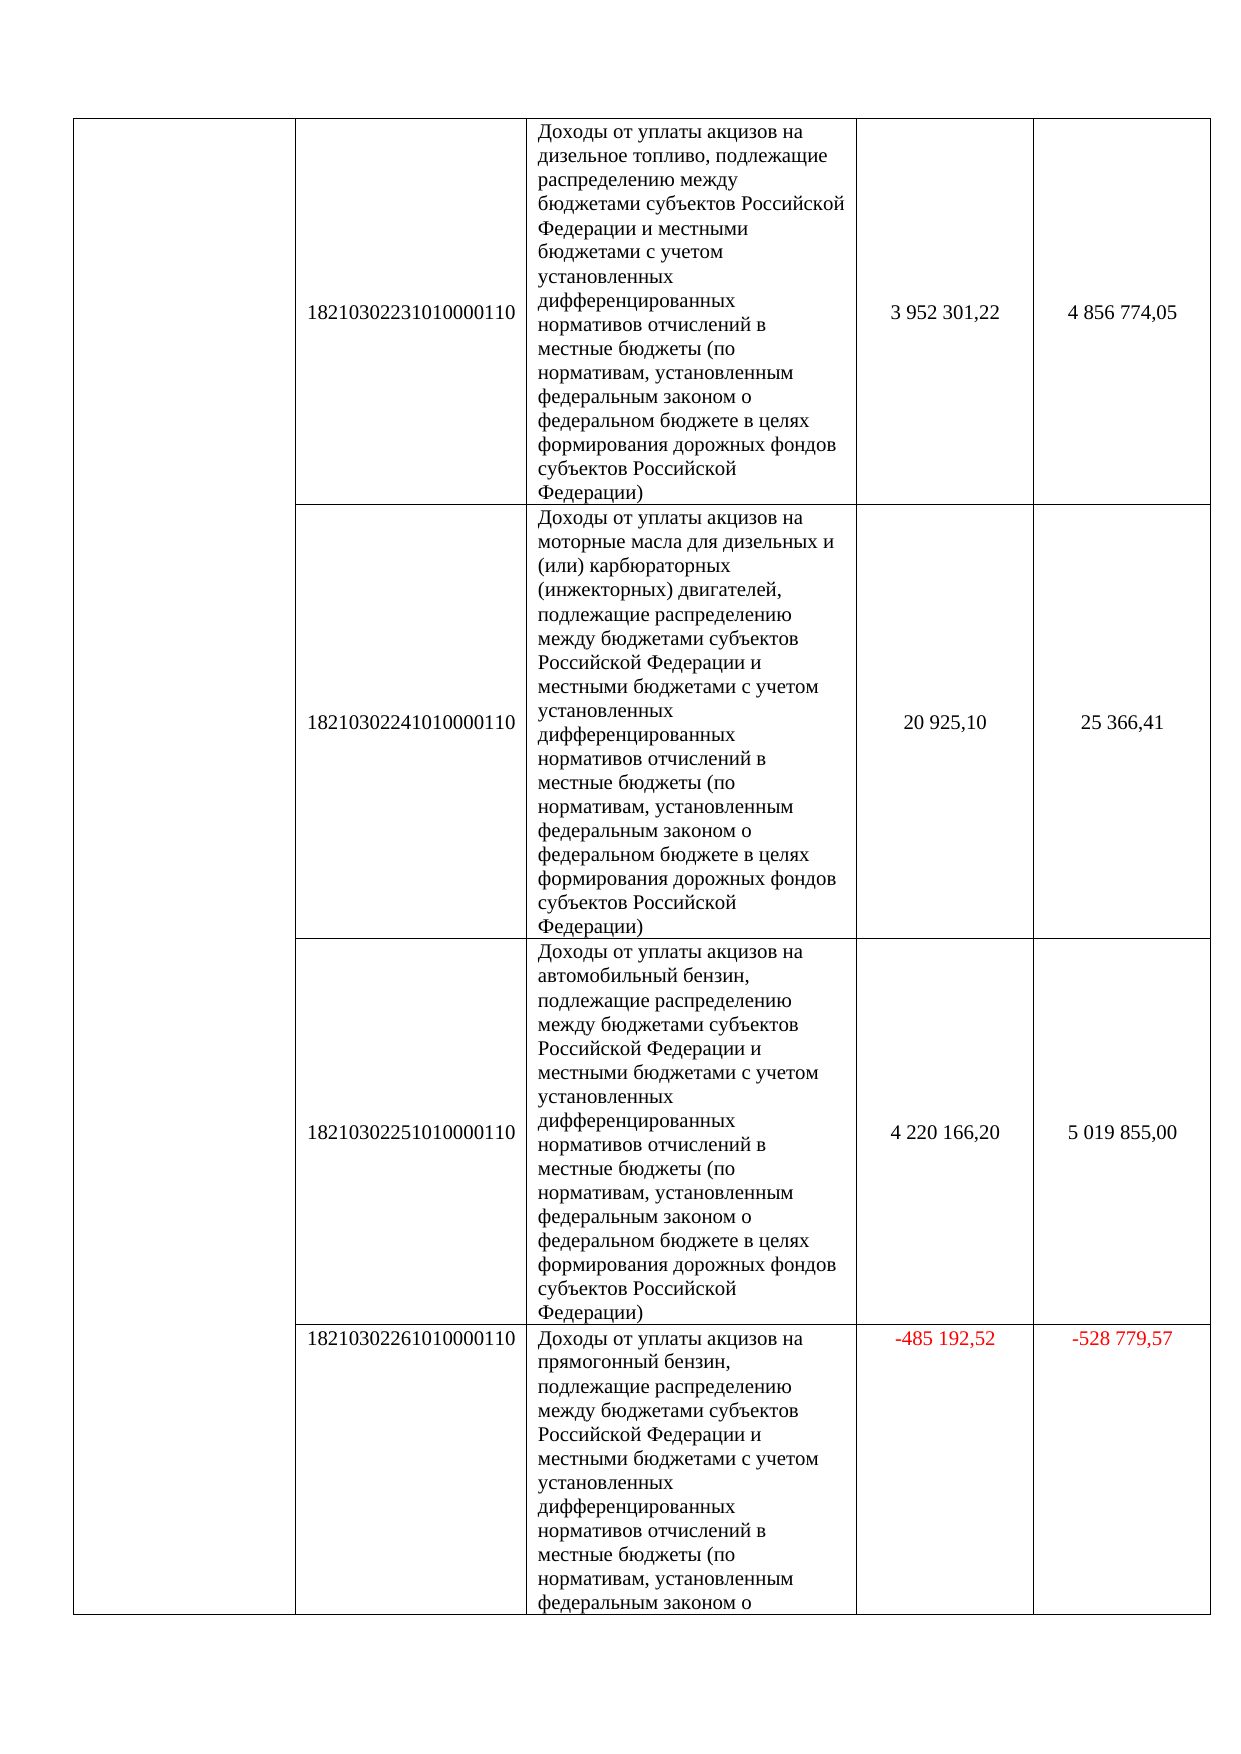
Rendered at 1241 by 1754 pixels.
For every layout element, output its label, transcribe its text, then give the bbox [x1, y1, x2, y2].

table_cell Доходы от уплаты акцизов на моторные масла для дизельных и (или) карбюраторных (инжекторных) двигателей, подлежащие распределению между бюджетами субъектов Российской Федерации и местными бюджетами с учетом установленных дифференцированных нормативов отчислений в местные бюджеты (по нормативам, установленным федеральным законом о федеральном бюджете в целях формирования дорожных фондов субъектов Российской Федерации) [527, 505, 856, 938]
table_cell 5 019 855,00 [1034, 939, 1210, 1324]
table_cell 18210302231010000110 [296, 119, 526, 504]
table_cell 20 925,10 [857, 505, 1033, 938]
table_cell 18210302241010000110 [296, 505, 526, 938]
table_cell 25 366,41 [1034, 505, 1210, 938]
table_cell 4 856 774,05 [1034, 119, 1210, 504]
table_cell 3 952 301,22 [857, 119, 1033, 504]
table_cell -485 192,52 [857, 1325, 1033, 1614]
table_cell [527, 1325, 856, 1614]
table_cell -528 779,57 [1034, 1325, 1210, 1614]
table_cell 4 220 166,20 [857, 939, 1033, 1324]
table_cell Доходы от уплаты акцизов на дизельное топливо, подлежащие распределению между бюджетами субъектов Российской Федерации и местными бюджетами с учетом установленных дифференцированных нормативов отчислений в местные бюджеты (по нормативам, установленным федеральным законом о федеральном бюджете в целях формирования дорожных фондов субъектов Российской Федерации) [527, 119, 856, 504]
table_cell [296, 1325, 526, 1614]
table_cell Доходы от уплаты акцизов на автомобильный бензин, подлежащие распределению между бюджетами субъектов Российской Федерации и местными бюджетами с учетом установленных дифференцированных нормативов отчислений в местные бюджеты (по нормативам, установленным федеральным законом о федеральном бюджете в целях формирования дорожных фондов субъектов Российской Федерации) [527, 939, 856, 1324]
table_cell 18210302251010000110 [296, 939, 526, 1324]
